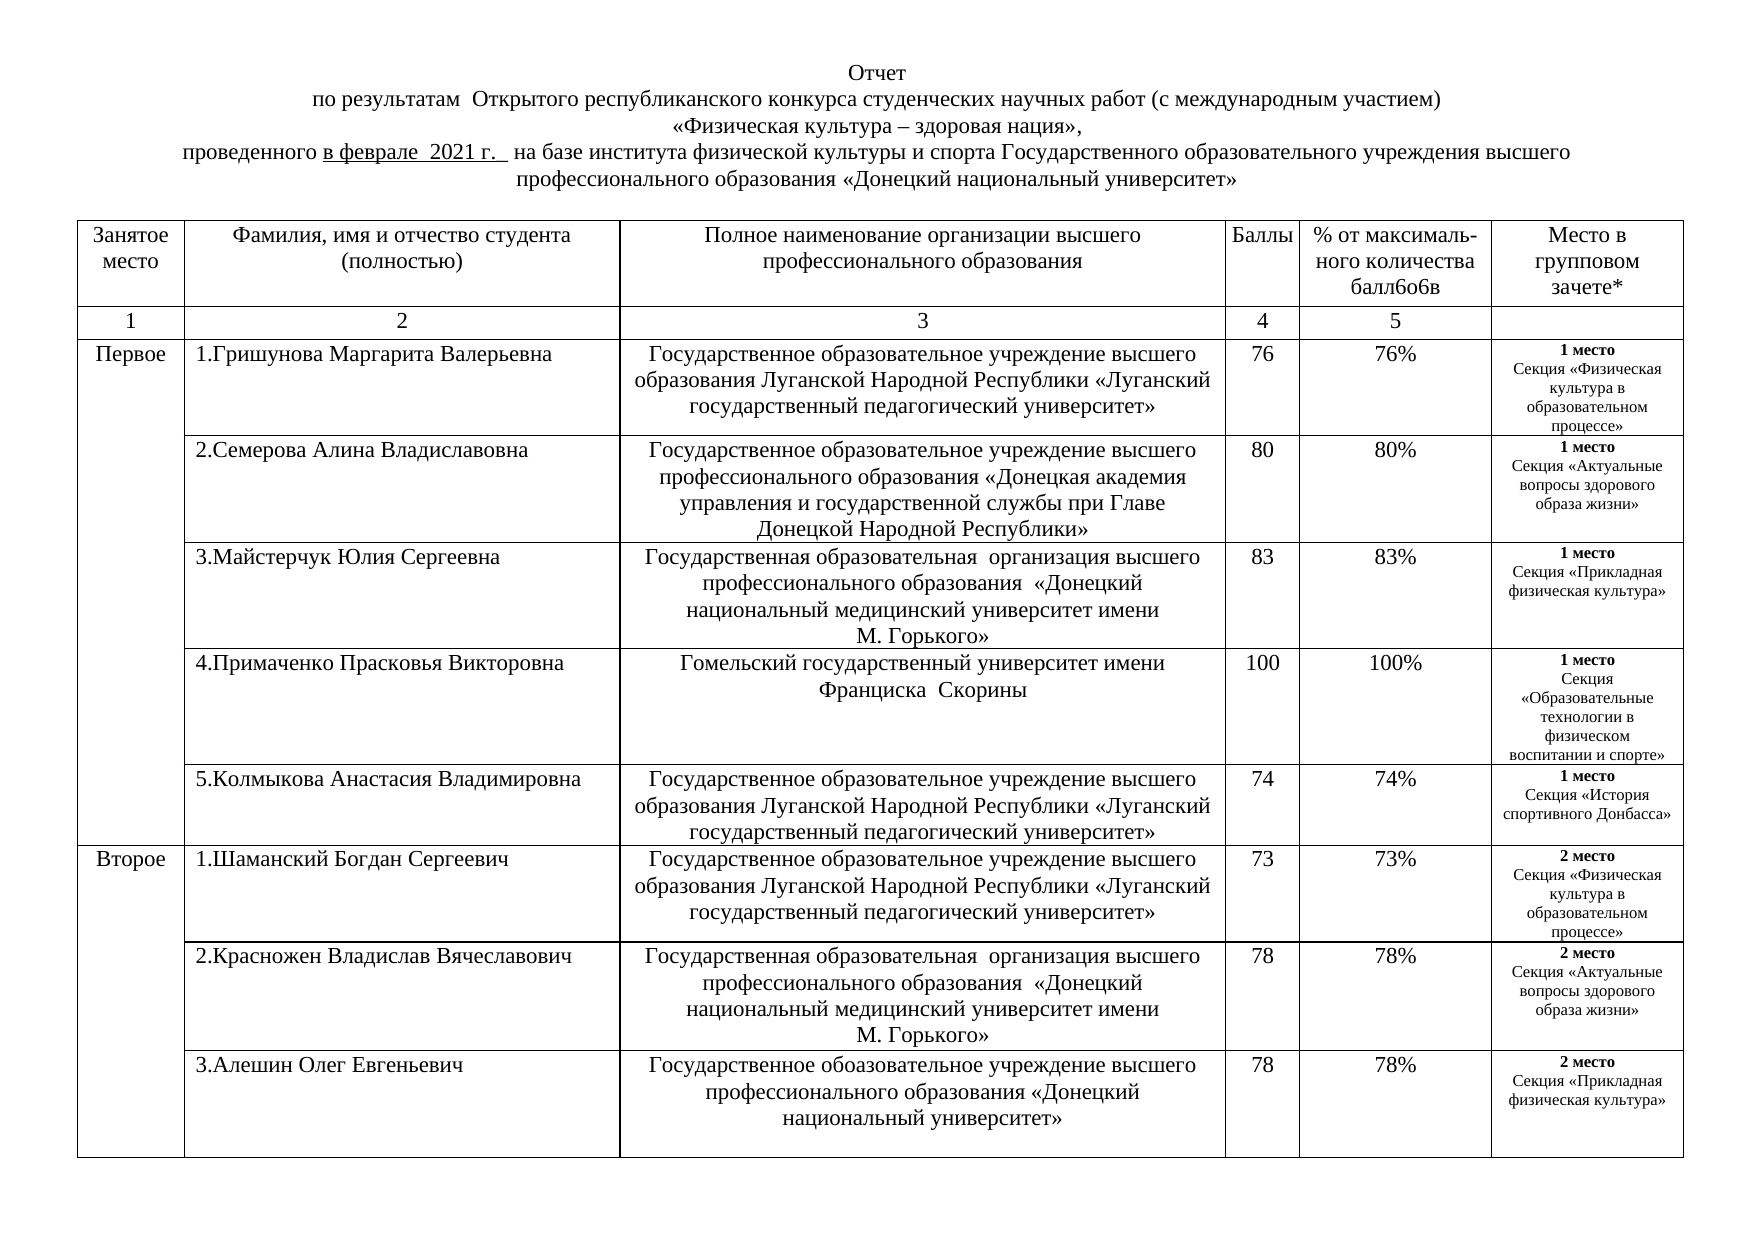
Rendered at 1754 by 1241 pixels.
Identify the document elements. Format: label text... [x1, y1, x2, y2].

table_cell 73 [1226, 846, 1299, 941]
table_cell 80% [1300, 436, 1491, 542]
table_cell 76 [1226, 340, 1299, 435]
table_header Полное наименование организации высшего профессионального образования [621, 221, 1225, 306]
table_cell [1492, 307, 1683, 338]
table_cell Государственная образовательная организация высшего профессионального образования «Донецкий национальный медицинский университет имени М. Горького» [621, 943, 1225, 1050]
table_cell 2 место Секция «Актуальные вопросы здорового образа жизни» [1492, 943, 1683, 1050]
table_header Фамилия, имя и отчество студента (полностью) [185, 221, 619, 306]
table_cell 80 [1226, 436, 1299, 542]
table_cell 1 место Секция «Прикладная физическая культура» [1492, 543, 1683, 648]
text «Физическая культура – здоровая нация», [88, 112, 1665, 138]
table_cell 1 место Секция «Образовательные технологии в физическом воспитании и спорте» [1492, 649, 1683, 764]
table_cell 4 [1226, 307, 1299, 338]
table_cell 83% [1300, 543, 1491, 648]
table_cell 3.Майстерчук Юлия Сергеевна [185, 543, 619, 648]
text проведенного в феврале 2021 г._ на базе института физической культуры и спорта Государственного образовательного учреждения высшего профессионального образования «Донецкий национальный университет» [88, 138, 1665, 191]
table_cell 3.Алешин Олег Евгеньевич [185, 1051, 619, 1157]
table_cell 1.Шаманский Богдан Сергеевич [185, 846, 619, 941]
table_cell Государственная образовательная организация высшего профессионального образования «Донецкий национальный медицинский университет имени М. Горького» [621, 543, 1225, 648]
table_cell Государственное обоазовательное учреждение высшего профессионального образования «Донецкий национальный университет» [621, 1051, 1225, 1157]
table_cell 1 [78, 307, 184, 338]
table_cell 2 место Секция «Прикладная физическая культура» [1492, 1051, 1683, 1157]
table_cell Первое [78, 340, 184, 844]
table_cell Государственное образовательное учреждение высшего образования Луганской Народной Республики «Луганский государственный педагогический университет» [621, 846, 1225, 941]
table_cell Государственное образовательное учреждение высшего профессионального образования «Донецкая академия управления и государственной службы при Главе Донецкой Народной Республики» [621, 436, 757, 542]
table_cell 100% [1300, 649, 1491, 764]
table_cell 78% [1300, 1051, 1491, 1157]
table_cell 78 [1226, 943, 1299, 1050]
table_cell 2 [185, 307, 619, 338]
table_cell 83 [1226, 543, 1299, 648]
table_cell Гомельский государственный университет имени Франциска Скорины [621, 649, 1225, 764]
table_cell 2.Семерова Алина Владиславовна [185, 436, 619, 542]
table_cell 78 [1226, 1051, 1299, 1157]
table_cell 1 место Секция «Физическая культура в образовательном процессе» [1492, 340, 1683, 435]
table_cell 4.Примаченко Прасковья Викторовна [185, 649, 619, 764]
table_cell 5.Колмыкова Анастасия Владимировна [185, 765, 619, 844]
table_cell 1 место Секция «Актуальные вопросы здорового образа жизни» [1492, 436, 1683, 542]
table_cell Государственное образовательное учреждение высшего профессионального образования «Донецкая академия управления и государственной службы при Главе Донецкой Народной Республики» [1089, 436, 1225, 542]
table_cell 76% [1300, 340, 1491, 435]
table_cell 74% [1300, 765, 1491, 844]
table_header Место в групповом зачете* [1492, 221, 1683, 306]
table_cell 78% [1300, 943, 1491, 1050]
table_header Занятое место [78, 221, 184, 306]
table_cell 100 [1226, 649, 1299, 764]
table_header % от максималь-ного количества балл6о6в [1300, 221, 1491, 306]
table_cell 73% [1300, 846, 1491, 941]
table_cell 1.Гришунова Маргарита Валерьевна [185, 340, 619, 435]
text по результатам Открытого республиканского конкурса студенческих научных работ (с международным участием) [88, 86, 1665, 112]
table_cell Государственное образовательное учреждение высшего образования Луганской Народной Республики «Луганский государственный педагогический университет» [621, 765, 1225, 844]
table_cell 1 место Секция «История спортивного Донбасса» [1492, 765, 1683, 844]
table_cell 2 место Секция «Физическая культура в образовательном процессе» [1492, 846, 1683, 941]
table_cell Государственное образовательное учреждение высшего образования Луганской Народной Республики «Луганский государственный педагогический университет» [621, 340, 1225, 435]
table_cell 3 [621, 307, 1225, 338]
text Отчет [88, 59, 1665, 86]
table_cell 74 [1226, 765, 1299, 844]
table_header Баллы [1226, 221, 1299, 306]
table_cell 5 [1300, 307, 1491, 338]
table_cell 2.Красножен Владислав Вячеславович [185, 943, 619, 1050]
table_cell Второе [78, 846, 184, 1157]
